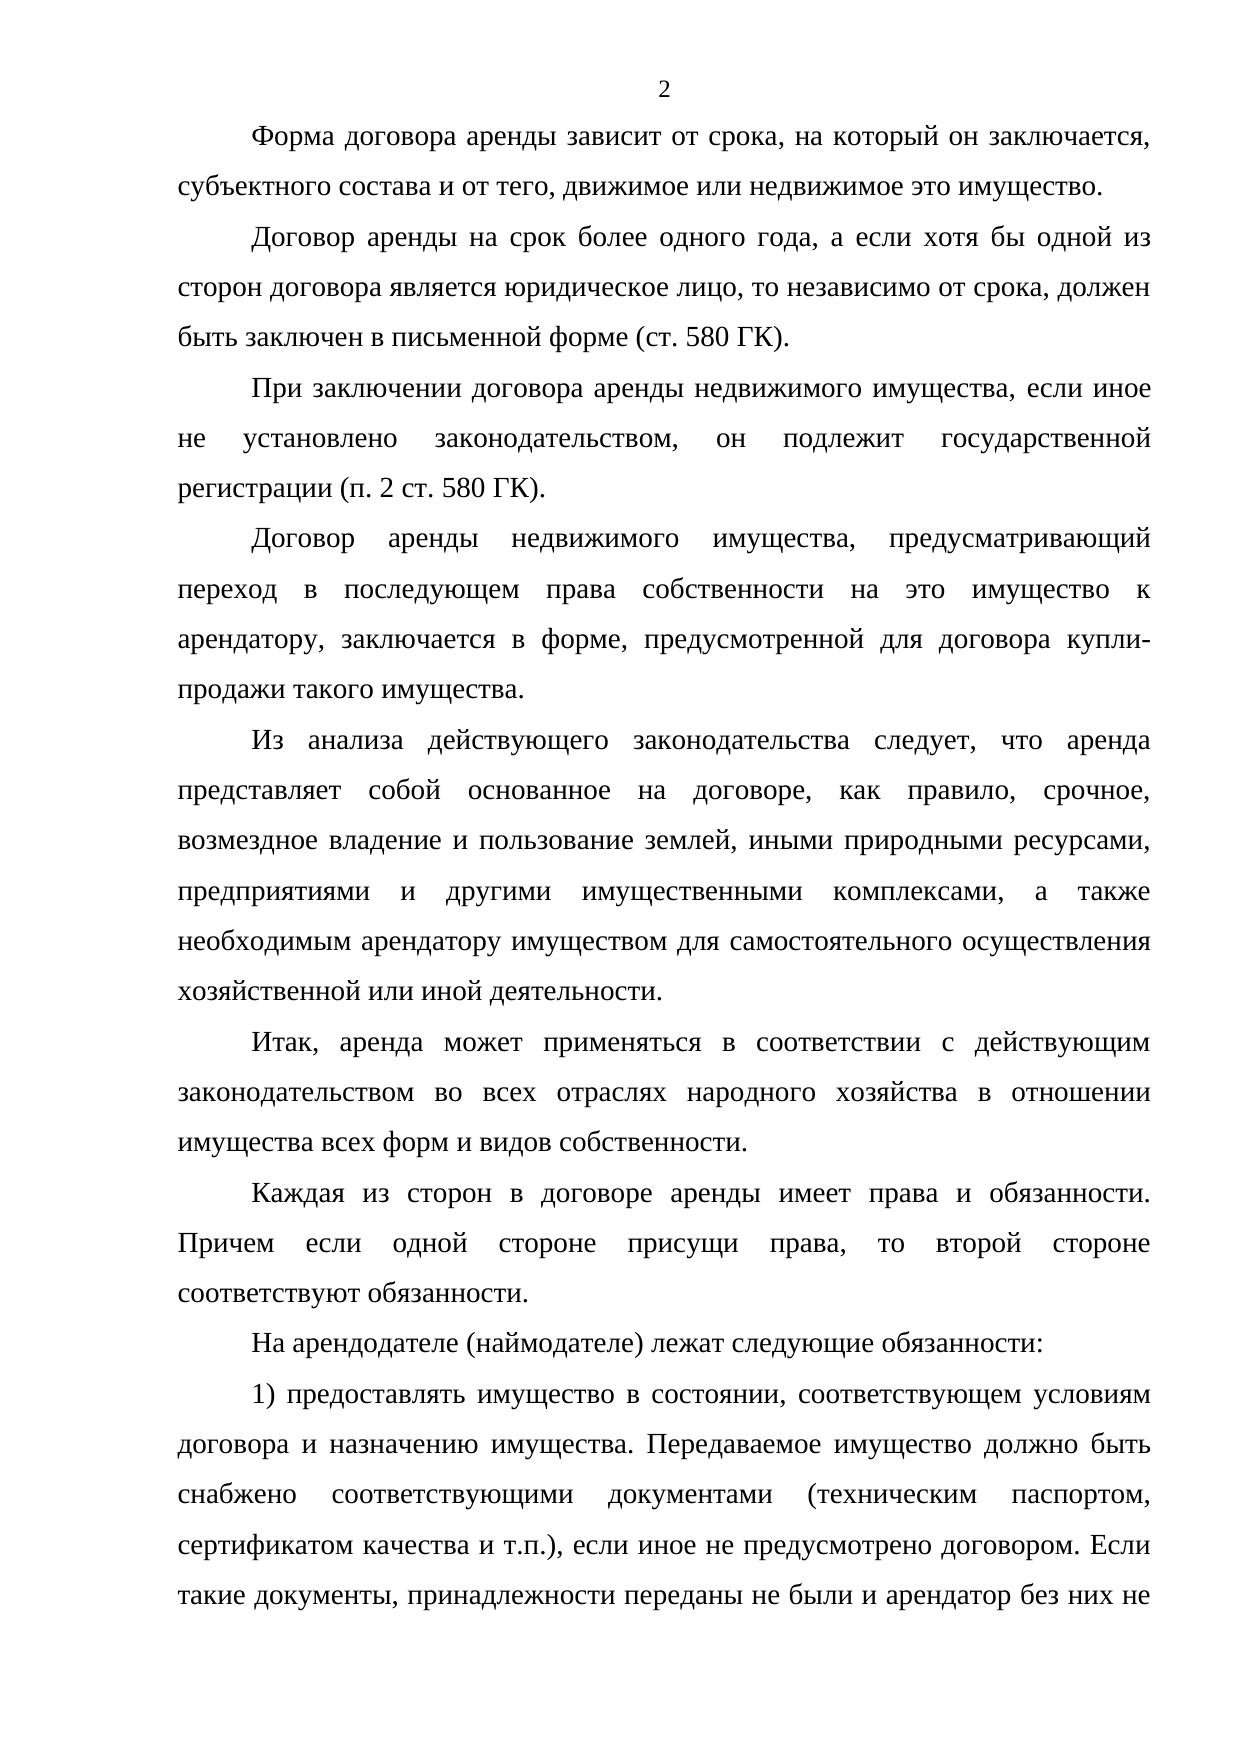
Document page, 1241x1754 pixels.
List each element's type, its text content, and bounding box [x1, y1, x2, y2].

text При заключении договора аренды недвижимого имущества, если иное не установлено законодательством, он подлежит государственной регистрации (п. 2 ст. 580 ГК). [177, 370, 1152, 504]
text Итак, аренда может применяться в соответствии с действующим законодательством во всех отраслях народного хозяйства в отношении имущества всех форм и видов собственности. [177, 1024, 1152, 1158]
text На арендодателе (наймодателе) лежат следующие обязанности: [177, 1326, 1152, 1359]
text Каждая из сторон в договоре аренды имеет права и обязанности. Причем если одной стороне присущи права, то второй стороне соответствуют обязанности. [177, 1175, 1152, 1309]
text Договор аренды недвижимого имущества, предусматривающий переход в последующем права собственности на это имущество к арендатору, заключается в форме, предусмотренной для договора купли-продажи такого имущества. [177, 521, 1152, 705]
text Договор аренды на срок более одного года, а если хотя бы одной из сторон договора является юридическое лицо, то независимо от срока, должен быть заключен в письменной форме (ст. 580 ГК). [177, 219, 1152, 353]
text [177, 1376, 1152, 1611]
text Форма договора аренды зависит от срока, на который он заключается, субъектного состава и от тего, движимое или недвижимое это имущество. [177, 118, 1152, 202]
text Из анализа действующего законодательства следует, что аренда представляет собой основанное на договоре, как правило, срочное, возмездное владение и пользование землей, иными природными ресурсами, предприятиями и другими имущественными комплексами, а также необходимым арендатору имуществом для самостоятельного осуществления хозяйственной или иной деятельности. [177, 722, 1152, 1007]
